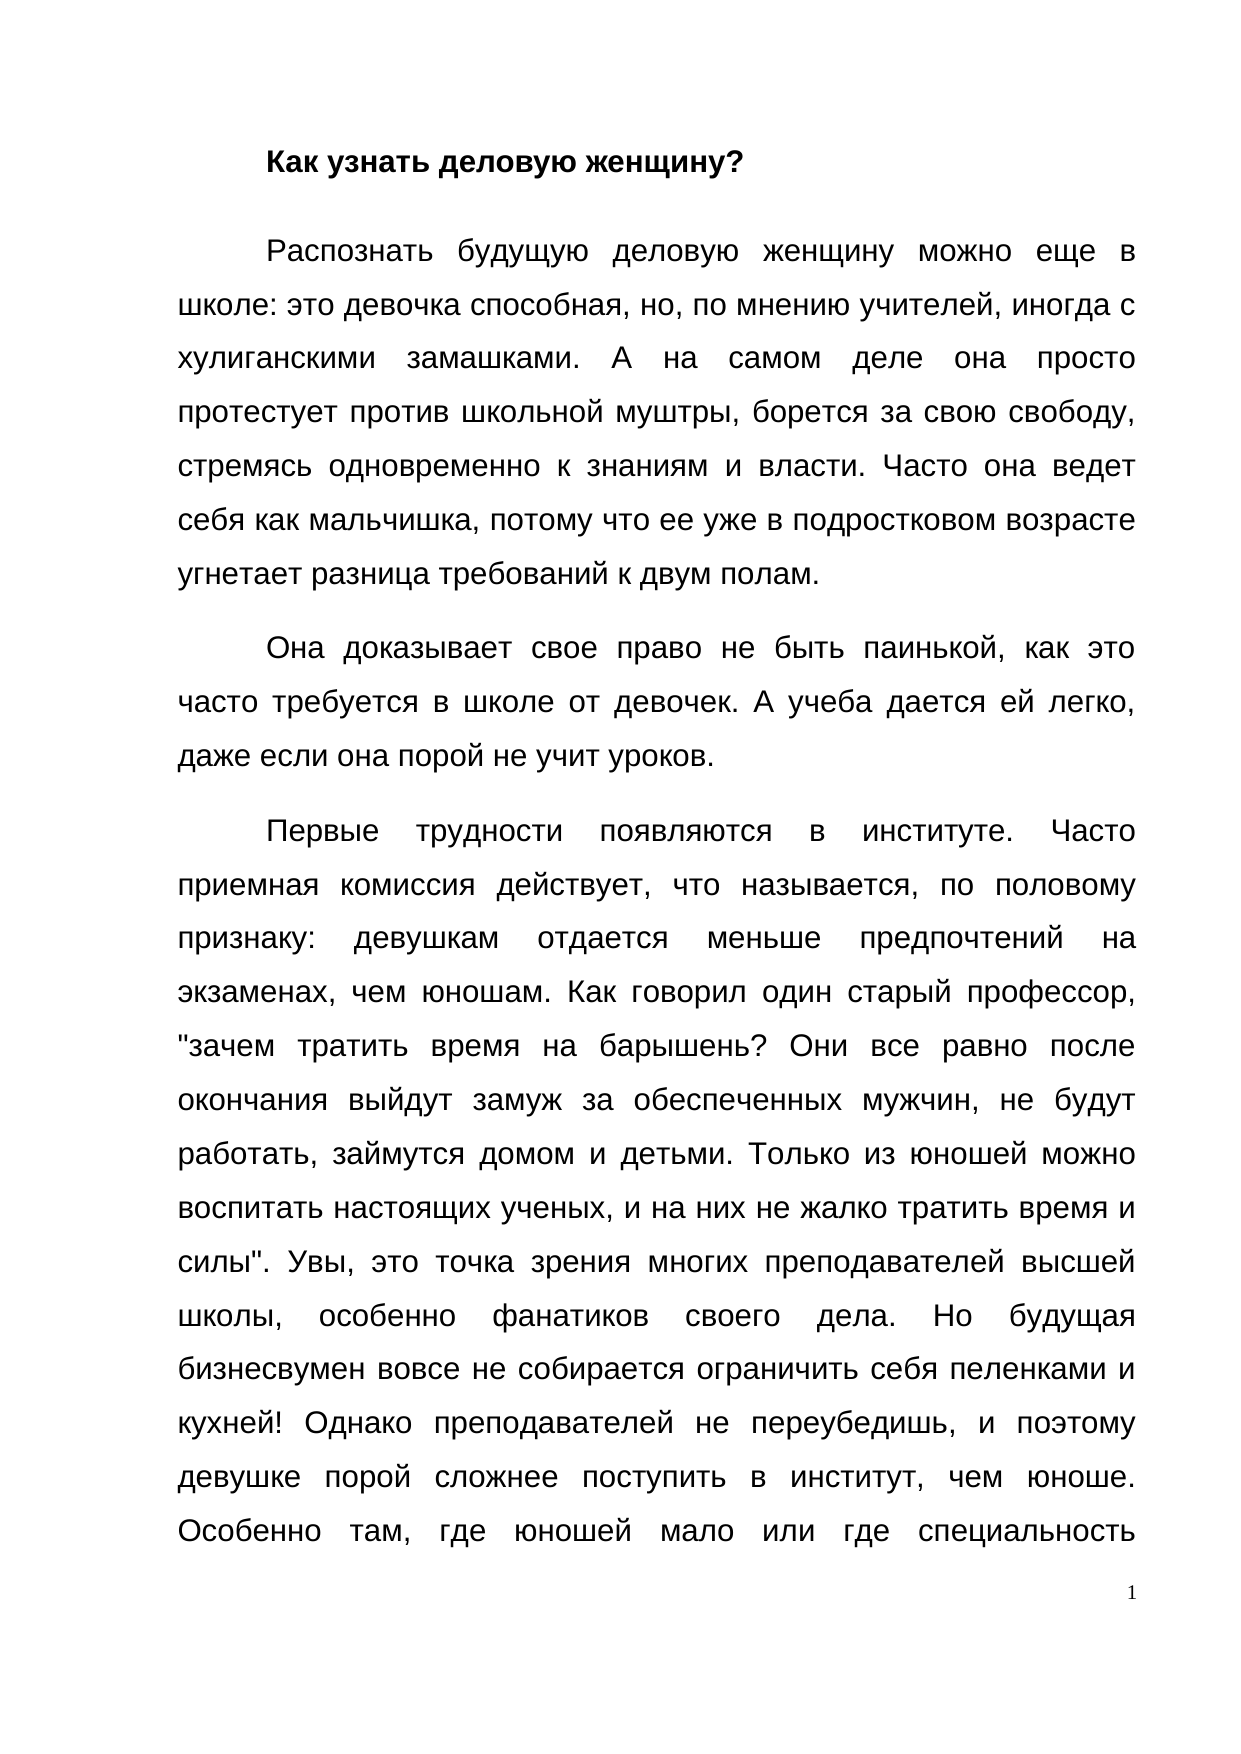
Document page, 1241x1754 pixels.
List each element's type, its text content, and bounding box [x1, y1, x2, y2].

subtitle Как узнать деловую женщину? [177, 143, 1137, 179]
text Распознать будущую деловую женщину можно еще в школе: это девочка способная, но, по мнению учителей, иногда с хулиганскими замашками. А на самом деле она просто протестует против школьной муштры, борется за свою свободу, стремясь одновременно к знаниям и власти. Часто она ведет себя как мальчишка, потому что ее уже в подростковом возрасте угнетает разница требований к двум полам. [177, 232, 1137, 591]
text Она доказывает свое право не быть паинькой, как это часто требуется в школе от девочек. А учеба дается ей легко, даже если она порой не учит уроков. [177, 629, 1137, 773]
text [177, 812, 1137, 1548]
